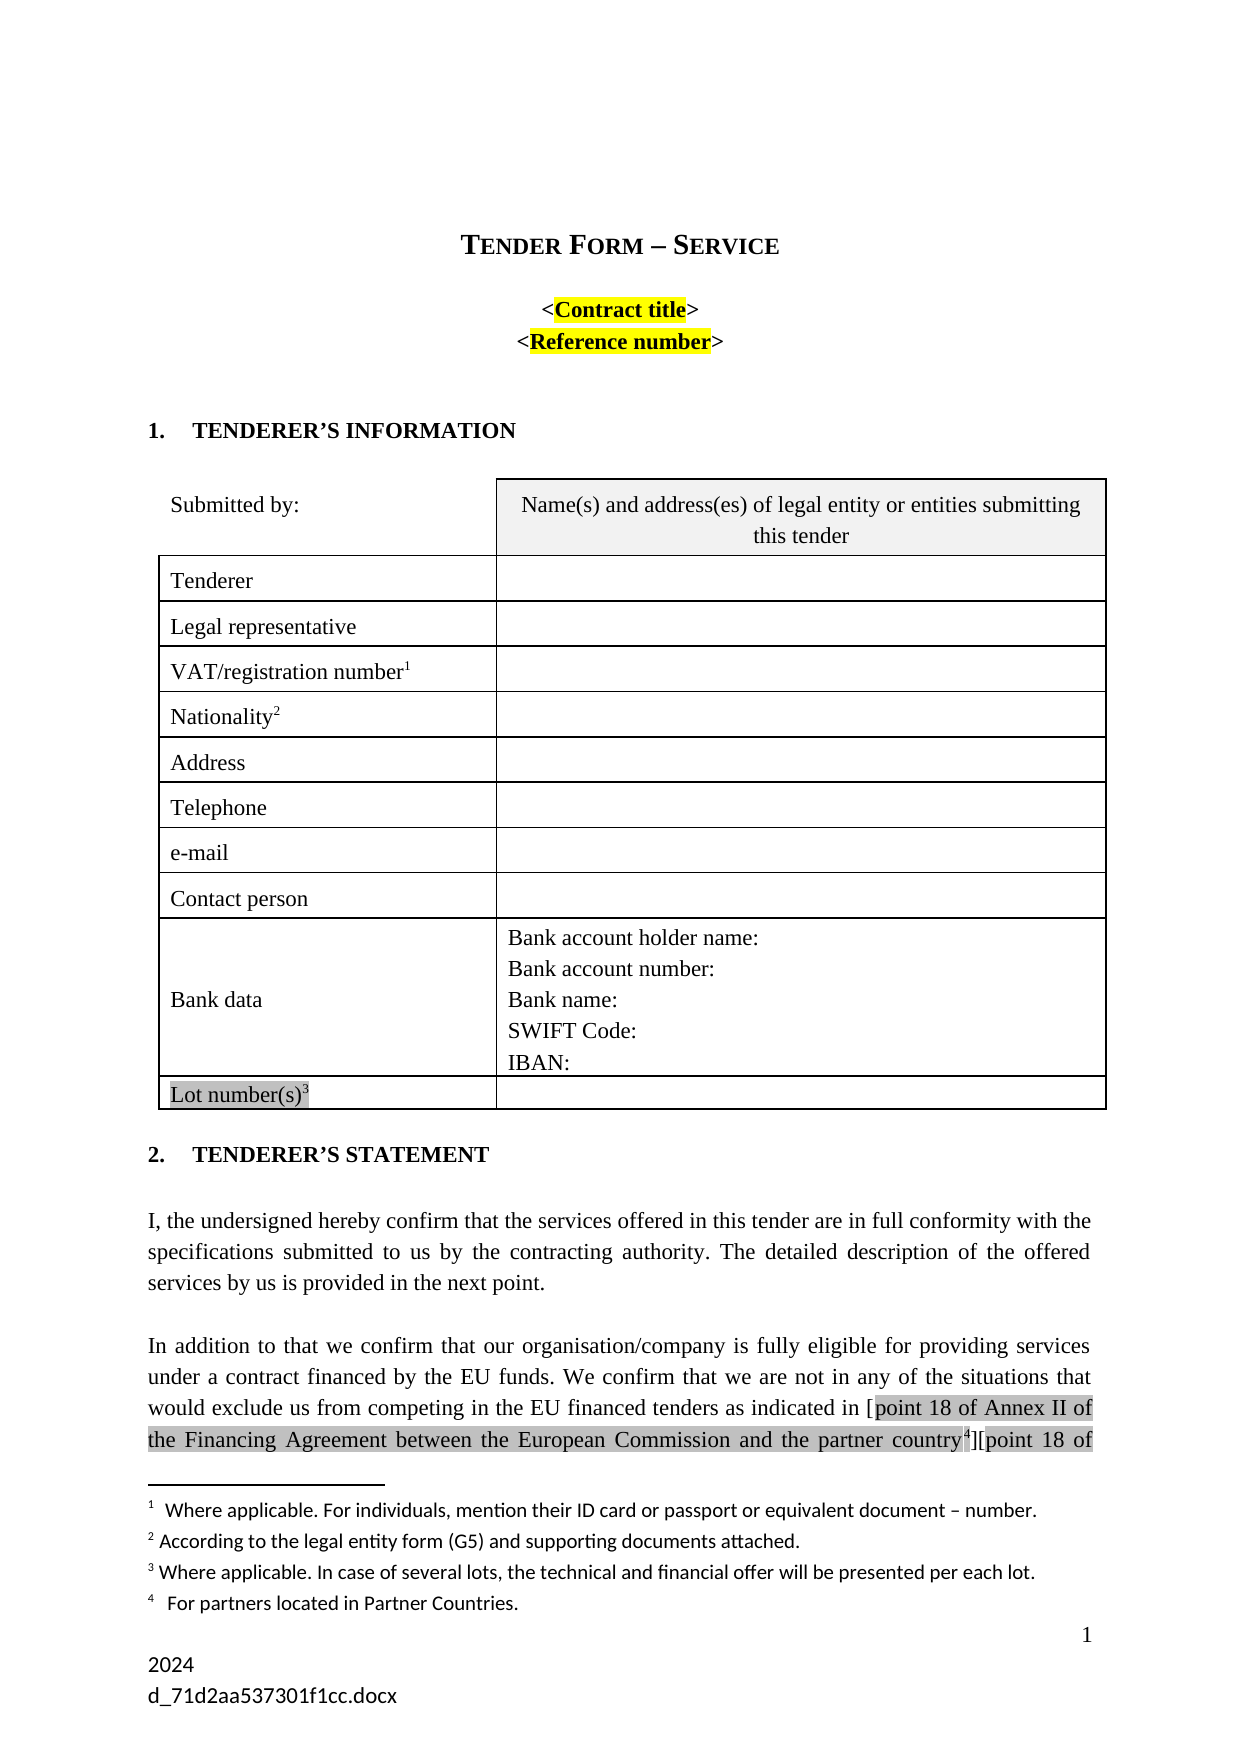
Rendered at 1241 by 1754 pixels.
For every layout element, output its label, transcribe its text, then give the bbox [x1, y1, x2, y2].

table_cell [497, 556, 1105, 600]
table_cell [497, 783, 1105, 827]
table_cell Contact person [160, 873, 496, 917]
table_cell [497, 828, 1105, 872]
list TENDERER’S INFORMATION [148, 417, 1092, 443]
table_cell Bank data [160, 919, 496, 1075]
table_cell Telephone [160, 783, 496, 827]
table_cell Nationality [160, 692, 496, 736]
text Tender Form – Service [148, 227, 1092, 260]
table_cell Bank account holder name: Bank account number: Bank name: SWIFT Code: IBAN: [497, 919, 1105, 1075]
table_cell [497, 738, 1105, 781]
table_cell e-mail [160, 828, 496, 872]
table_header Submitted by: [159, 478, 496, 555]
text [148, 1327, 1092, 1452]
table_cell [497, 873, 1105, 917]
list TENDERER’S STATEMENT [148, 1141, 1092, 1167]
table_cell Tenderer [160, 556, 496, 600]
table_cell Legal representative [160, 602, 496, 645]
table_cell [497, 1077, 1105, 1108]
table_cell VAT/registration number [160, 647, 496, 691]
table_cell Address [160, 738, 496, 781]
table_cell [497, 692, 1105, 736]
table_cell Lot number(s) [160, 1077, 496, 1108]
table_cell [497, 647, 1105, 691]
text <Contract title> [148, 292, 1092, 323]
text I, the undersigned hereby confirm that the services offered in this tender are in full conformity with the specifications submitted to us by the contracting authority. The detailed description of the offered services by us is provided in the next point. [148, 1202, 1092, 1296]
text <Reference number> [148, 323, 1092, 354]
table_cell [497, 602, 1105, 645]
table_header Name(s) and address(es) of legal entity or entities submitting this tender [497, 480, 1105, 555]
